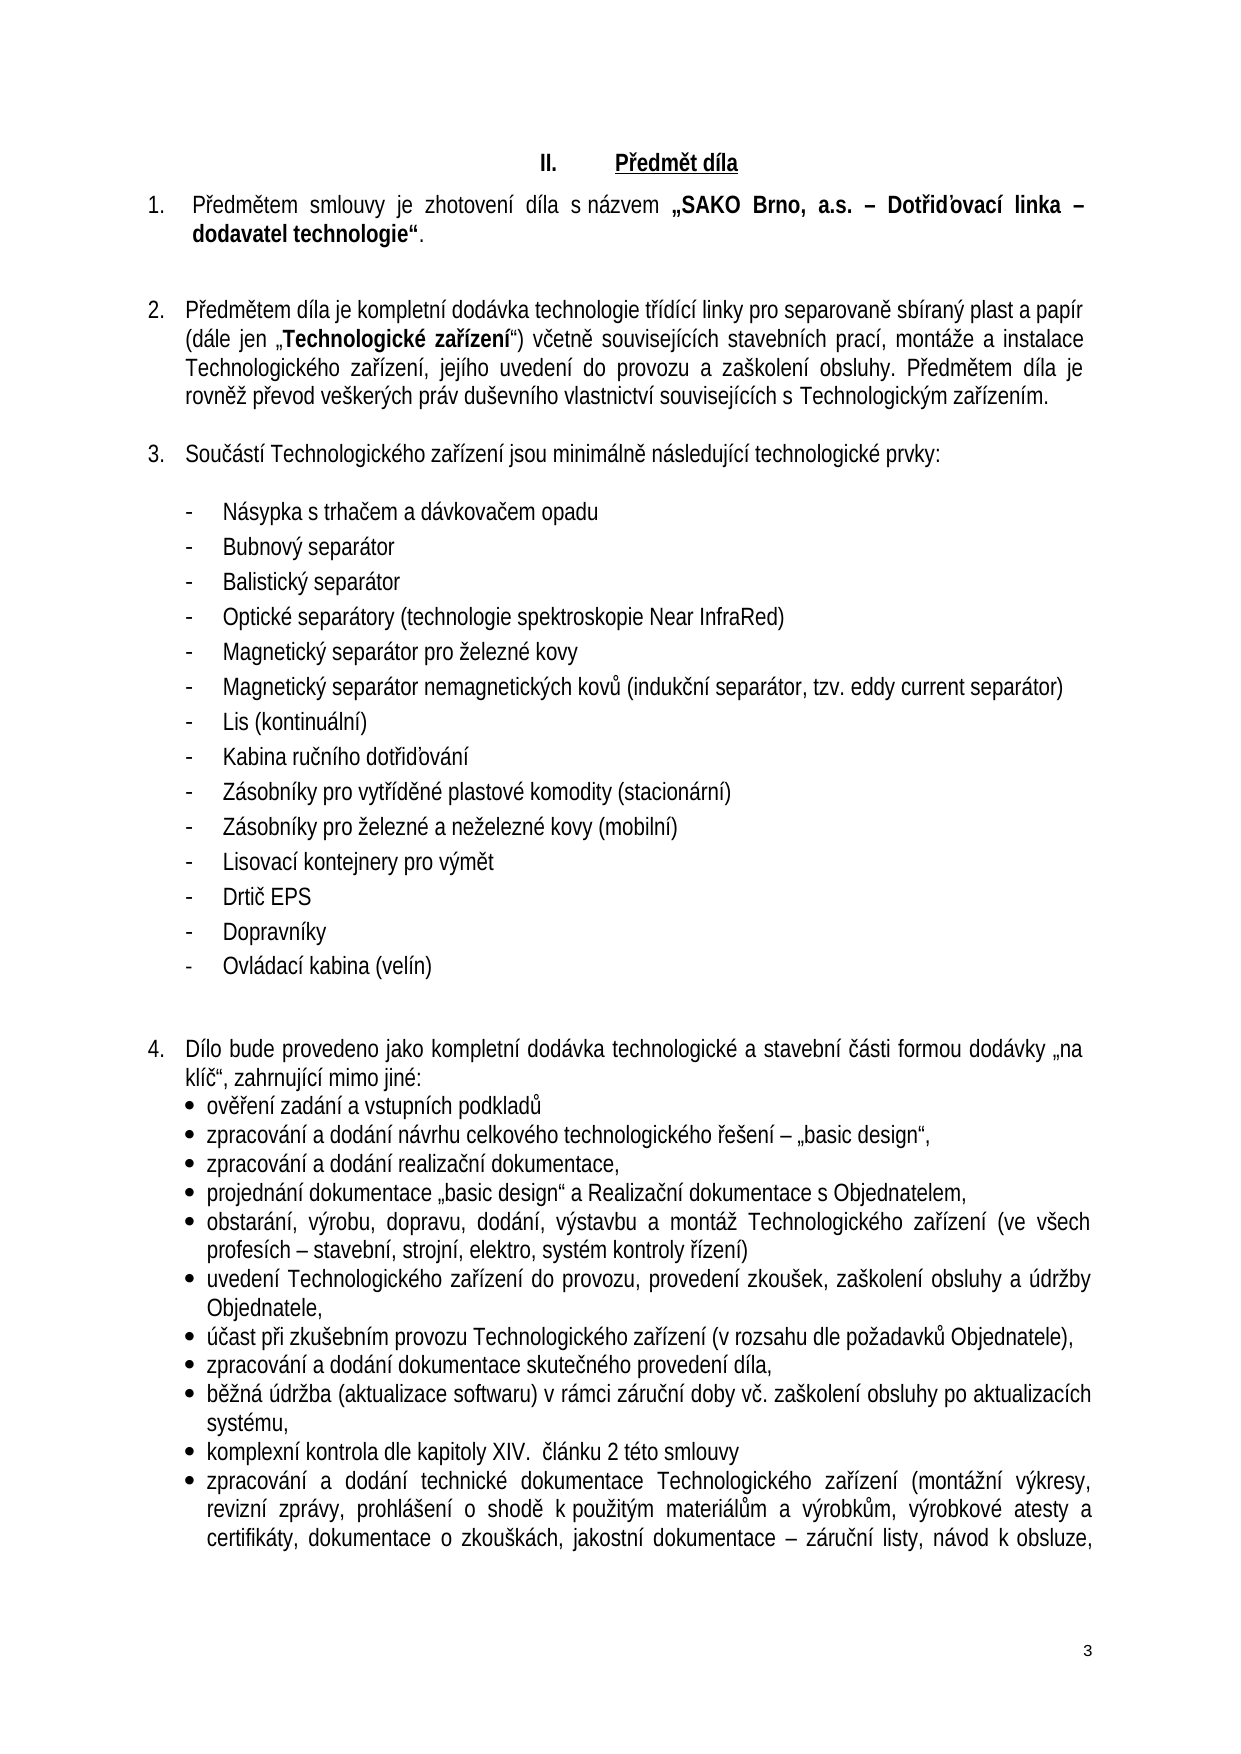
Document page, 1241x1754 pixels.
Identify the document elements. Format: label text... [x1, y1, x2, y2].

list Bubnový separátor [185, 531, 1093, 561]
list Součástí Technologického zařízení jsou minimálně následující technologické prvky: [148, 438, 1085, 467]
list Magnetický separátor pro železné kovy [185, 636, 1093, 666]
list obstarání, výrobu, dopravu, dodání, výstavbu a montáž Technologického zařízení (ve všech profesích – stavební, strojní, elektro, systém kontroly řízení) [185, 1207, 1093, 1264]
list Násypka s trhačem a dávkovačem opadu [185, 496, 1093, 526]
list Optické separátory (technologie spektroskopie Near InfraRed) [185, 601, 1093, 631]
list uvedení Technologického zařízení do provozu, provedení zkoušek, zaškolení obsluhy a údržby Objednatele, [185, 1264, 1093, 1322]
list zpracování a dodání dokumentace skutečného provedení díla, [185, 1350, 1093, 1379]
list běžná údržba (aktualizace softwaru) v rámci záruční doby vč. zaškolení obsluhy po aktualizacích systému, [185, 1379, 1093, 1437]
list Kabina ručního dotřiďování [185, 741, 1093, 771]
list Magnetický separátor nemagnetických kovů (indukční separátor, tzv. eddy current separátor) [185, 671, 1093, 701]
list Předmětem díla je kompletní dodávka technologie třídící linky pro separovaně sbíraný plast a papír (dále jen „Technologické zařízení“) včetně souvisejících stavebních prací, montáže a instalace Technologického zařízení, jejího uvedení do provozu a zaškolení obsluhy. Předmětem díla je rovněž převod veškerých práv duševního vlastnictví souvisejících s Technologickým zařízením. [148, 295, 1085, 410]
list Zásobníky pro vytříděné plastové komodity (stacionární) [185, 776, 1093, 806]
list komplexní kontrola dle kapitoly XIV. článku 2 této smlouvy [185, 1437, 1093, 1466]
list Lis (kontinuální) [185, 706, 1093, 736]
list Lisovací kontejnery pro výmět [185, 846, 1093, 876]
list Předmět díla [185, 148, 1093, 176]
list ověření zadání a vstupních podkladů [185, 1091, 1093, 1120]
list Zásobníky pro železné a neželezné kovy (mobilní) [185, 811, 1093, 841]
list Dopravníky [185, 916, 1093, 946]
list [185, 1466, 1093, 1552]
list Drtič EPS [185, 881, 1093, 911]
list zpracování a dodání realizační dokumentace, [185, 1149, 1093, 1178]
list účast při zkušebním provozu Technologického zařízení (v rozsahu dle požadavků Objednatele), [185, 1322, 1093, 1350]
list projednání dokumentace „basic design“ a Realizační dokumentace s Objednatelem, [185, 1178, 1093, 1207]
list Předmětem smlouvy je zhotovení díla s názvem „SAKO Brno, a.s. – Dotřiďovací linka – dodavatel technologie“. [148, 191, 1085, 248]
list zpracování a dodání návrhu celkového technologického řešení – „basic design“, [185, 1120, 1093, 1149]
list Ovládací kabina (velín) [185, 951, 1093, 980]
list Dílo bude provedeno jako kompletní dodávka technologické a stavební části formou dodávky „na klíč“, zahrnující mimo jiné: [148, 1034, 1085, 1091]
list Balistický separátor [185, 566, 1093, 596]
